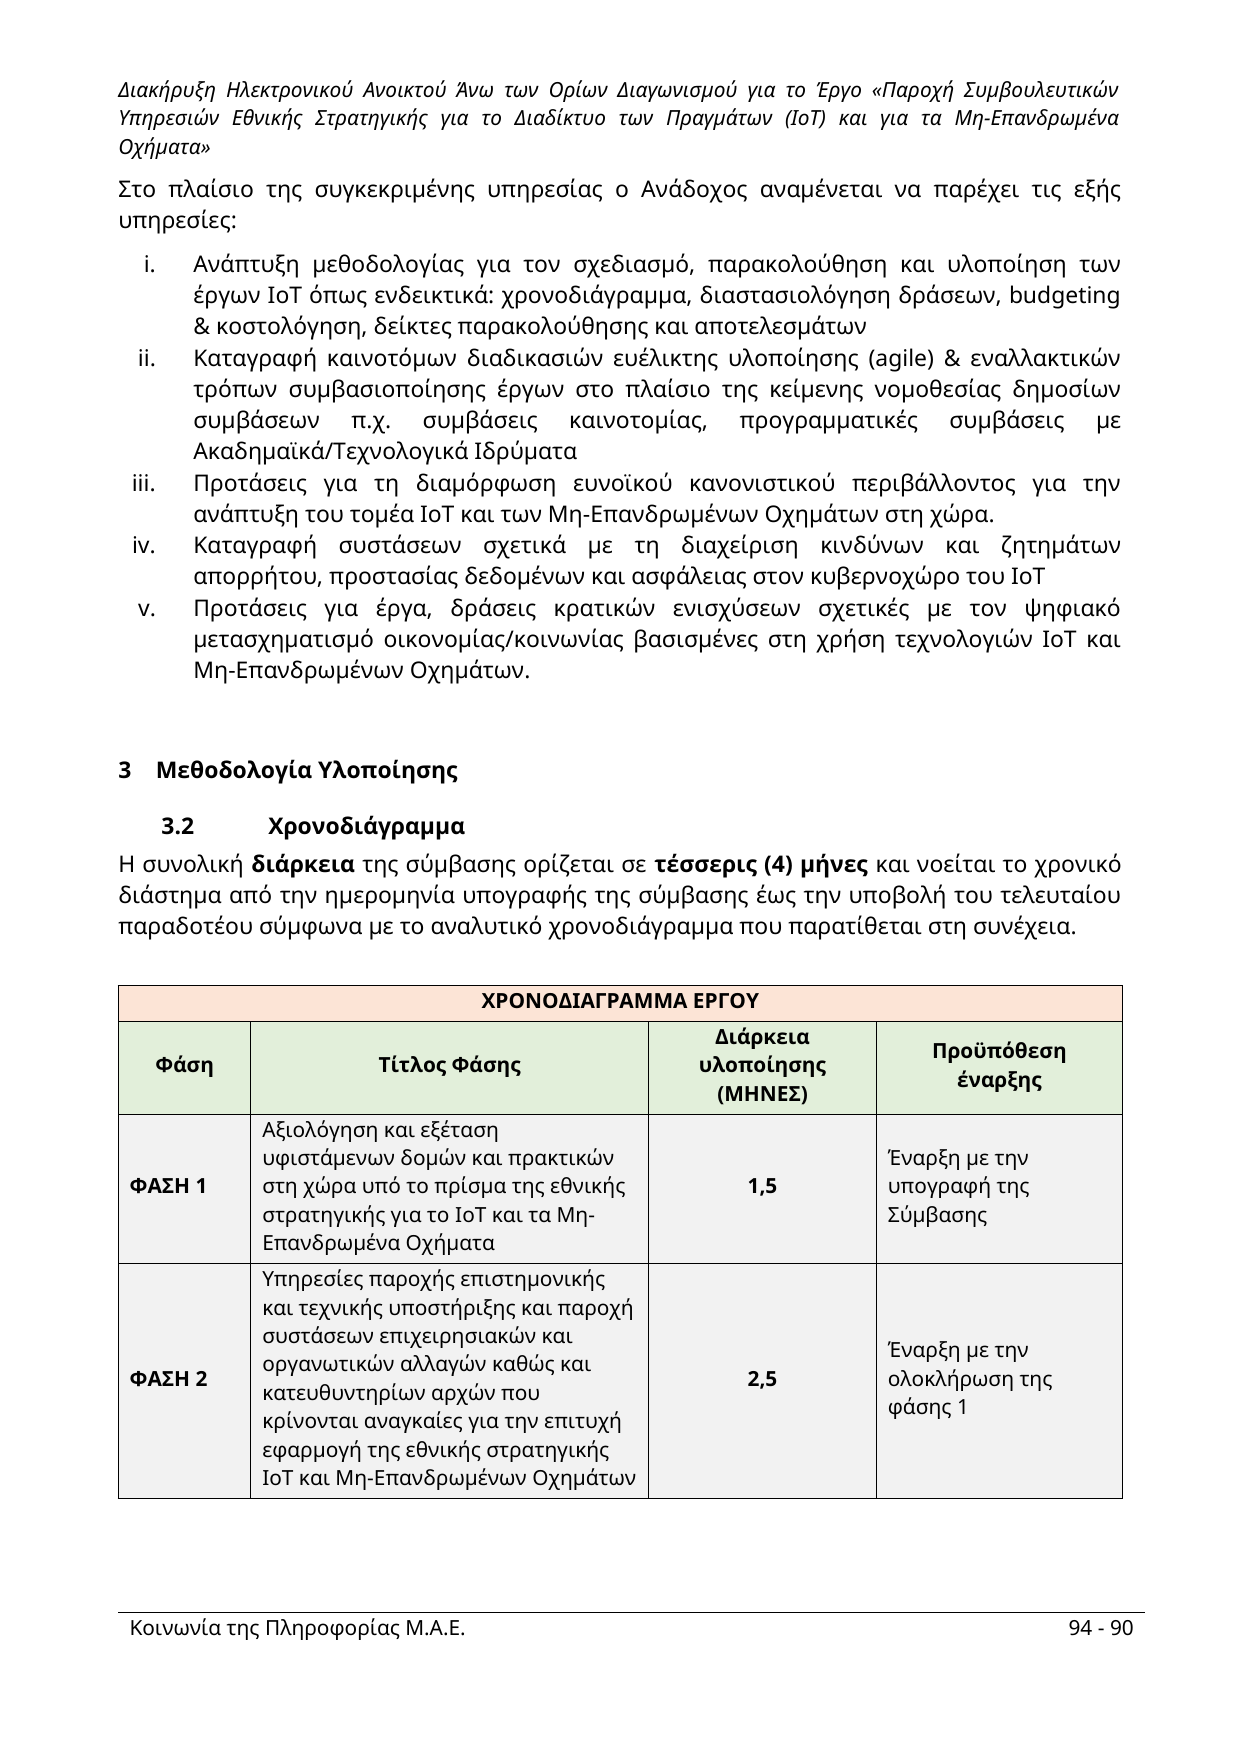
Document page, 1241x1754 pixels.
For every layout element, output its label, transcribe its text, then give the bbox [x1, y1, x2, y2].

text Στο πλαίσιο της συγκεκριμένης υπηρεσίας ο Ανάδοχος αναμένεται να παρέχει τις εξής υπηρεσίες: [118, 173, 1122, 235]
table_header ΧΡΟΝΟΔΙΑΓΡΑΜΜΑ ΕΡΓΟΥ [119, 986, 1122, 1021]
table_cell Έναρξη με την ολοκλήρωση της φάσης 1 [877, 1264, 1122, 1498]
text Η συνολική διάρκεια της σύμβασης ορίζεται σε τέσσερις (4) μήνες και νοείται το χρονικό διάστημα από την ημερομηνία υπογραφής της σύμβασης έως την υποβολή του τελευταίου παραδοτέου σύμφωνα με το αναλυτικό χρονοδιάγραμμα που παρατίθεται στη συνέχεια. [118, 848, 1122, 942]
table_cell ΦΑΣΗ 2 [119, 1264, 250, 1498]
list Καταγραφή καινοτόμων διαδικασιών ευέλικτης υλοποίησης (agile) & εναλλακτικών τρόπων συμβασιοποίησης έργων στο πλαίσιο της κείμενης νομοθεσίας δημοσίων συμβάσεων π.χ. συμβάσεις καινοτομίας, προγραμματικές συμβάσεις με Ακαδημαϊκά/Τεχνολογικά Ιδρύματα [156, 342, 1122, 467]
list Ανάπτυξη μεθοδολογίας για τον σχεδιασμό, παρακολούθηση και υλοποίηση των έργων ΙοΤ όπως ενδεικτικά: χρονοδιάγραμμα, διαστασιολόγηση δράσεων, budgeting & κοστολόγηση, δείκτες παρακολούθησης και αποτελεσμάτων [156, 248, 1122, 342]
list Προτάσεις για τη διαμόρφωση ευνοϊκού κανονιστικού περιβάλλοντος για την ανάπτυξη του τομέα IoT και των Μη-Επανδρωμένων Οχημάτων στη χώρα. [156, 467, 1122, 529]
table_cell Διάρκεια υλοποίησης (ΜΗΝΕΣ) [649, 1022, 876, 1114]
table_cell Προϋπόθεση έναρξης [877, 1022, 1122, 1114]
table_cell Υπηρεσίες παροχής επιστημονικής και τεχνικής υποστήριξης και παροχή συστάσεων επιχειρησιακών και οργανωτικών αλλαγών καθώς και κατευθυντηρίων αρχών που κρίνονται αναγκαίες για την επιτυχή εφαρμογή της εθνικής στρατηγικής IoT και Μη-Επανδρωμένων Οχημάτων [251, 1264, 648, 1498]
list Καταγραφή συστάσεων σχετικά με τη διαχείριση κινδύνων και ζητημάτων απορρήτου, προστασίας δεδομένων και ασφάλειας στον κυβερνοχώρο του IoT [156, 529, 1122, 592]
subtitle Χρονοδιάγραμμα [161, 810, 1122, 842]
table_cell 1,5 [649, 1115, 876, 1263]
list Προτάσεις για έργα, δράσεις κρατικών ενισχύσεων σχετικές με τον ψηφιακό μετασχηματισμό οικονομίας/κοινωνίας βασισμένες στη χρήση τεχνολογιών IoT και Μη-Επανδρωμένων Οχημάτων. [156, 592, 1122, 685]
subtitle Μεθοδολογία Υλοποίησης [118, 754, 1122, 785]
table_cell ΦΑΣΗ 1 [119, 1115, 250, 1263]
table_cell Τίτλος Φάσης [251, 1022, 648, 1114]
table_cell Έναρξη με την υπογραφή της Σύμβασης [877, 1115, 1122, 1263]
table_cell 2,5 [649, 1264, 876, 1498]
table_cell Φάση [119, 1022, 250, 1114]
table_cell Αξιολόγηση και εξέταση υφιστάμενων δομών και πρακτικών στη χώρα υπό το πρίσμα της εθνικής στρατηγικής για το IoT και τα Μη-Επανδρωμένα Οχήματα [251, 1115, 648, 1263]
